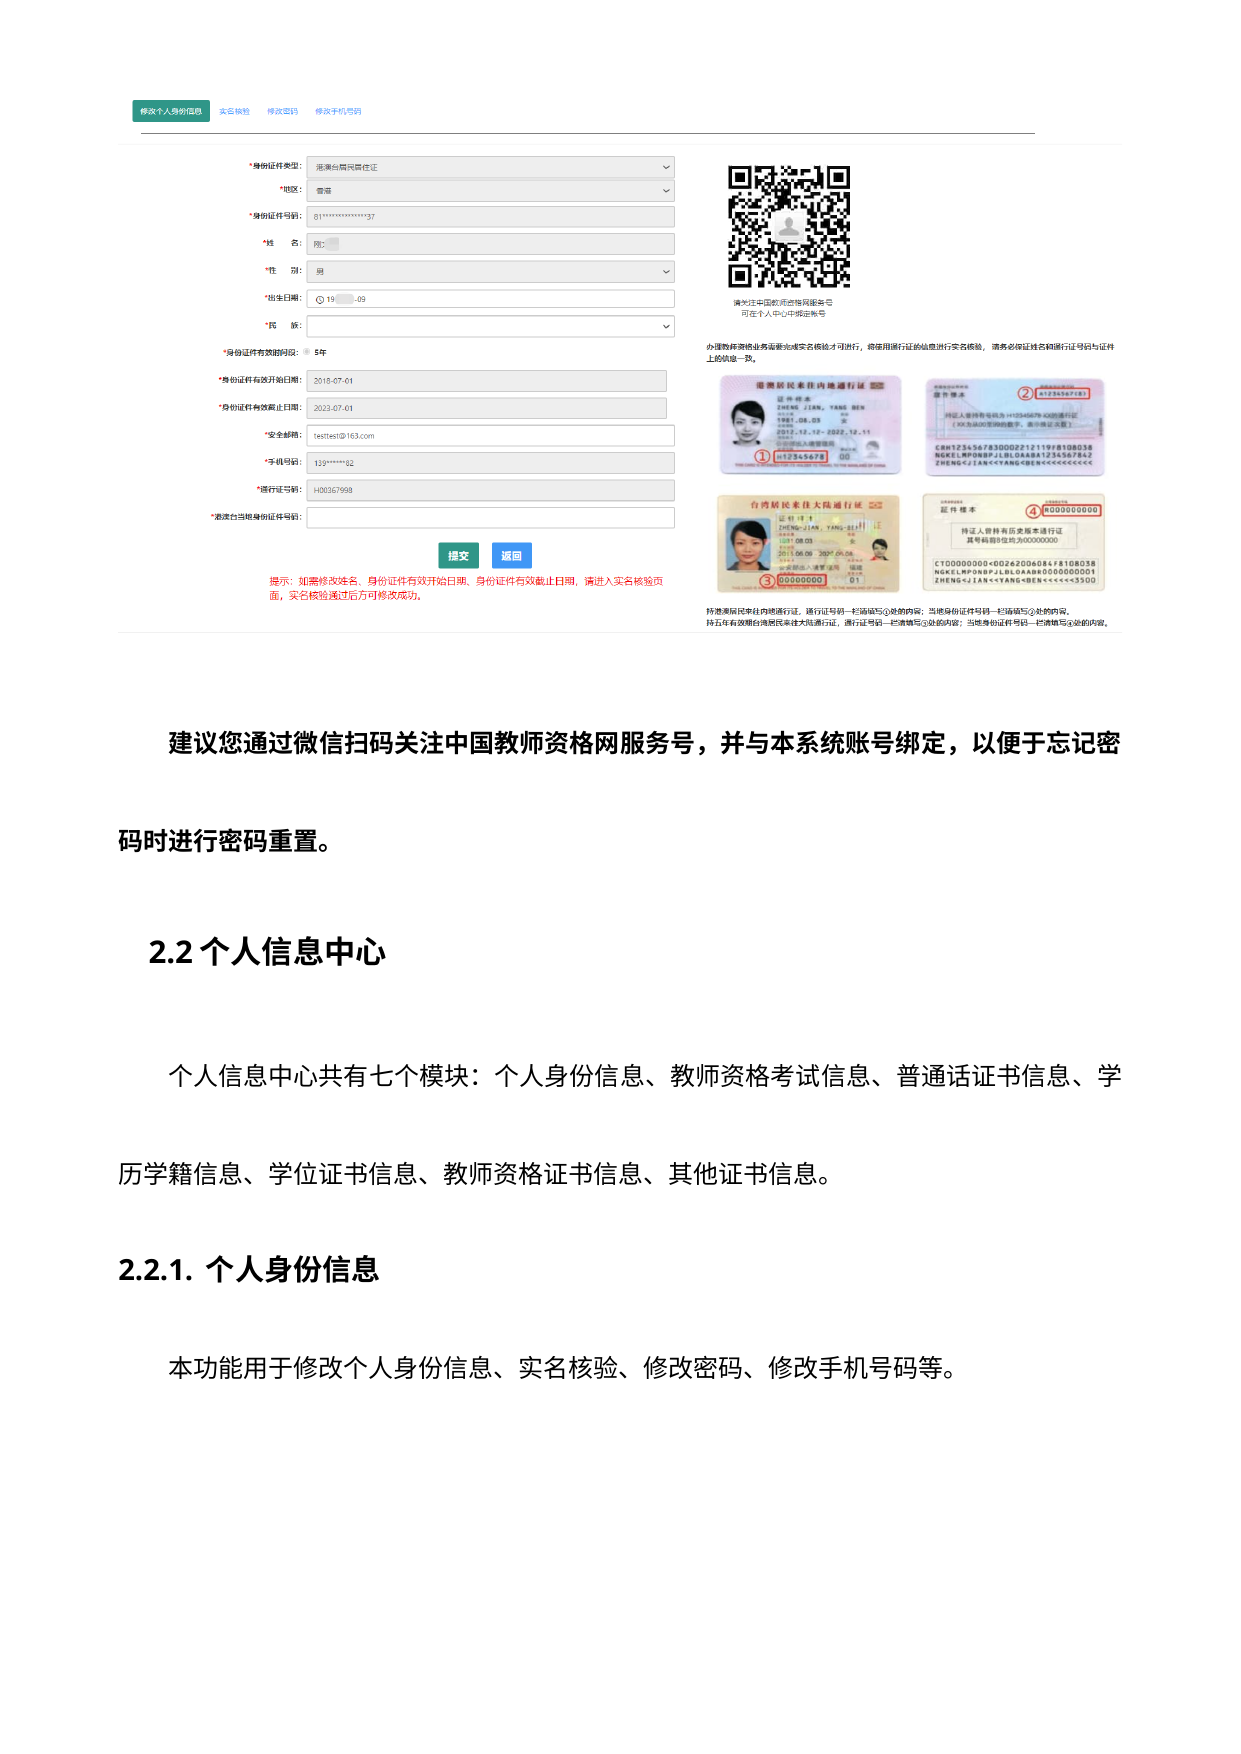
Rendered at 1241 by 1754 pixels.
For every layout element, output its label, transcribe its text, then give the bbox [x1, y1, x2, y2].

text 个人信息中心共有七个模块：个人身份信息、教师资格考试信息、普通话证书信息、学历学籍信息、学位证书信息、教师资格证书信息、其他证书信息。 [118, 1042, 1122, 1205]
text 本功能用于修改个人身份信息、实名核验、修改密码、修改手机号码等。 [118, 1334, 1122, 1399]
subtitle 2.2个人信息中心 [148, 917, 1122, 982]
picture [118, 97, 1123, 633]
subtitle 个人身份信息 [118, 1236, 1122, 1301]
text 建议您通过微信扫码关注中国教师资格网服务号，并与本系统账号绑定，以便于忘记密码时进行密码重置。 [118, 709, 1122, 872]
